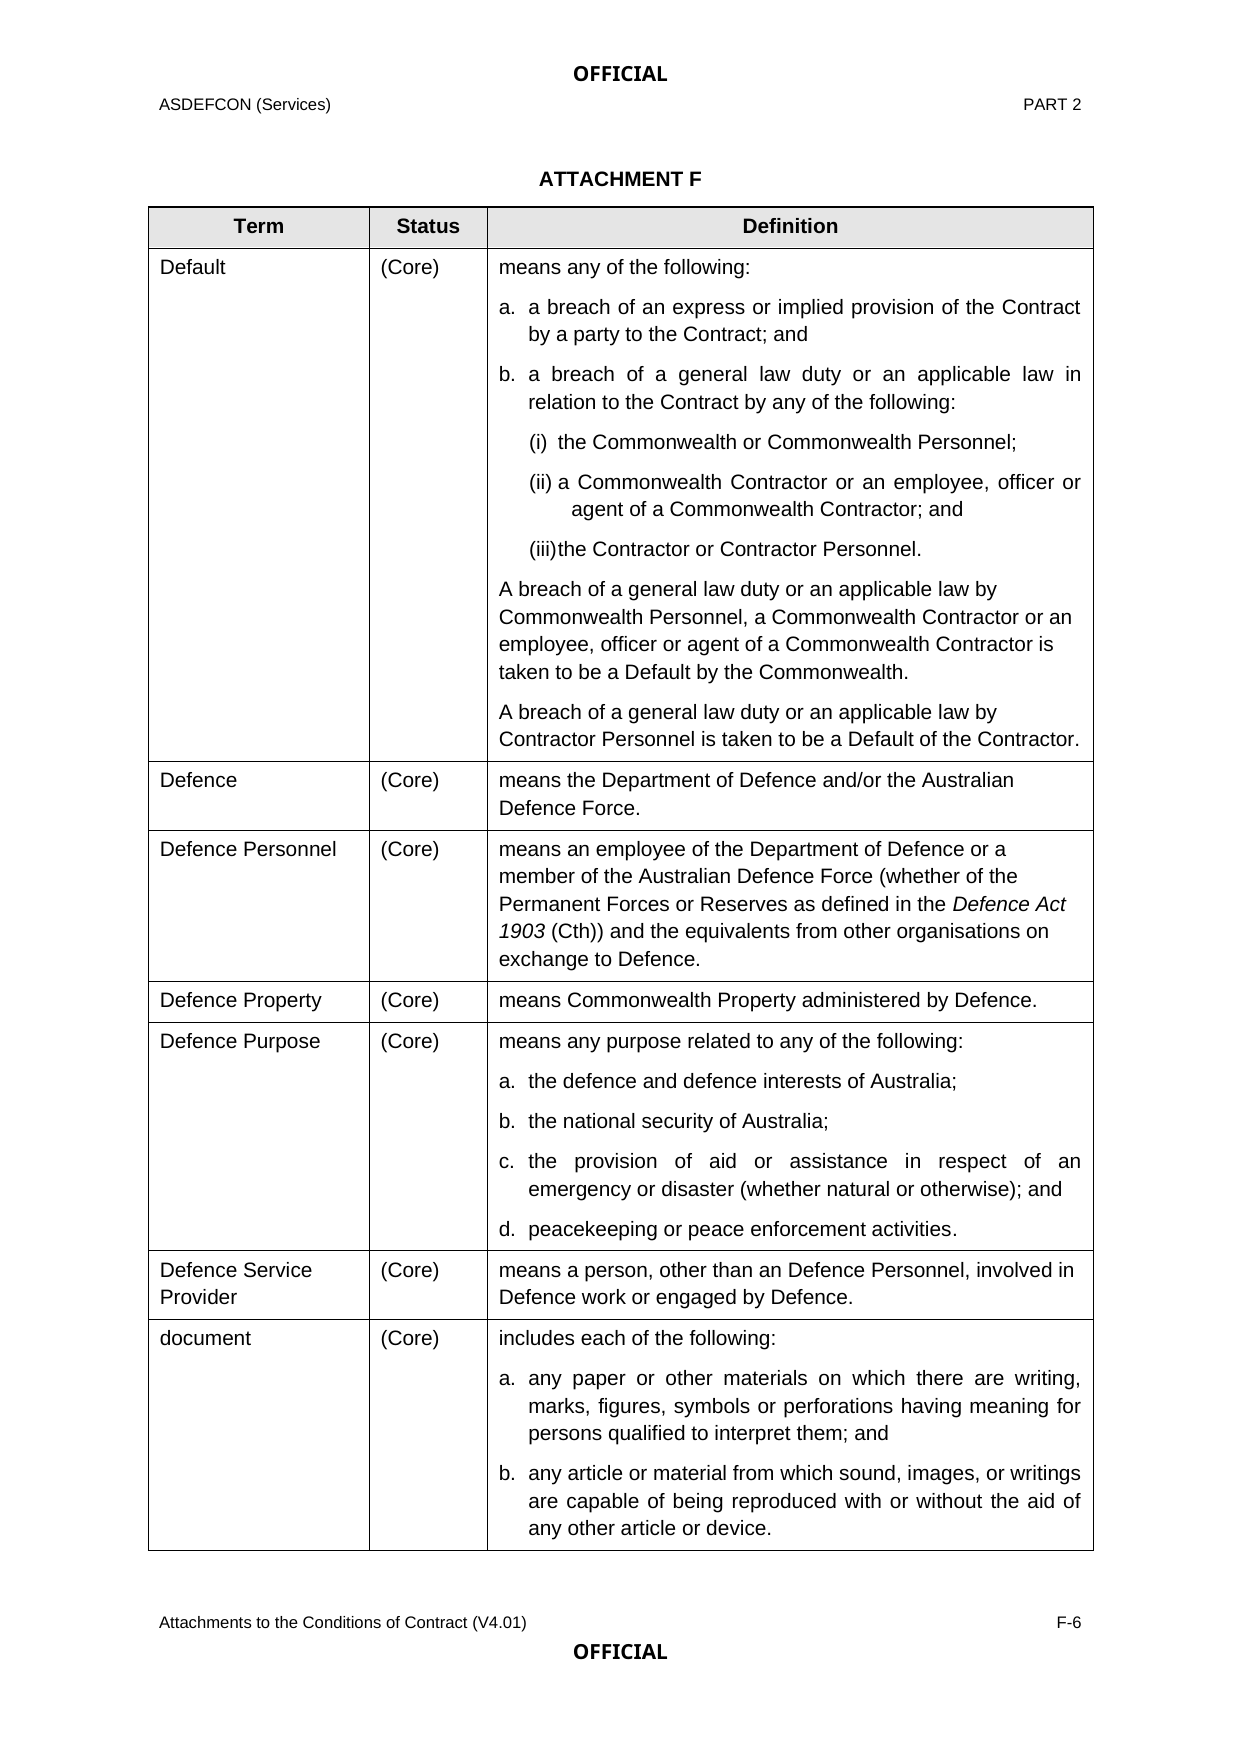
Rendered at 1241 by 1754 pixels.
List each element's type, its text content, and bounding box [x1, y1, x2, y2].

table_cell includes each of the following: any paper or other materials on which there are writing, marks, figures, symbols or perforations having meaning for persons qualified to interpret them; and any article or material from which sound, images, or writings are capable of being reproduced with or without the aid of any other article or device. [488, 1320, 1093, 1550]
table_header Definition [488, 208, 1093, 247]
table_cell (Core) [370, 1320, 487, 1550]
table_cell Defence Service Provider [149, 1251, 369, 1319]
table_cell (Core) [370, 982, 487, 1022]
table_cell means Commonwealth Property administered by Defence. [488, 982, 1093, 1022]
table_cell Defence Purpose [149, 1023, 369, 1250]
table_cell means an employee of the Department of Defence or a member of the Australian Defence Force (whether of the Permanent Forces or Reserves as defined in the Defence Act 1903 (Cth)) and the equivalents from other organisations on exchange to Defence. [488, 831, 1093, 981]
table_cell Defence [149, 762, 369, 829]
table_header Term [149, 208, 369, 247]
table_cell (Core) [370, 762, 487, 829]
table_cell means the Department of Defence and/or the Australian Defence Force. [488, 762, 1093, 829]
table_cell Defence Property [149, 982, 369, 1022]
table_cell document [149, 1320, 369, 1550]
table_cell (Core) [370, 1251, 487, 1319]
table_cell means any of the following: a breach of an express or implied provision of the Contract by a party to the Contract; and a breach of a general law duty or an applicable law in relation to the Contract by any of the following: the Commonwealth or Commonwealth Personnel; a Commonwealth Contractor or an employee, officer or agent of a Commonwealth Contractor; and the Contractor or Contractor Personnel. A breach of a general law duty or an applicable law by Commonwealth Personnel, a Commonwealth Contractor or an employee, officer or agent of a Commonwealth Contractor is taken to be a Default by the Commonwealth. A breach of a general law duty or an applicable law by Contractor Personnel is taken to be a Default of the Contractor. [488, 249, 1093, 761]
table_header Status [370, 208, 487, 247]
table_cell Defence Personnel [149, 831, 369, 981]
table_cell (Core) [370, 249, 487, 761]
table_cell Default [149, 249, 369, 761]
table_cell means any purpose related to any of the following: the defence and defence interests of Australia; the national security of Australia; the provision of aid or assistance in respect of an emergency or disaster (whether natural or otherwise); and peacekeeping or peace enforcement activities. [488, 1023, 1093, 1250]
table_cell (Core) [370, 831, 487, 981]
table_cell means a person, other than an Defence Personnel, involved in Defence work or engaged by Defence. [488, 1251, 1093, 1319]
table_cell (Core) [370, 1023, 487, 1250]
